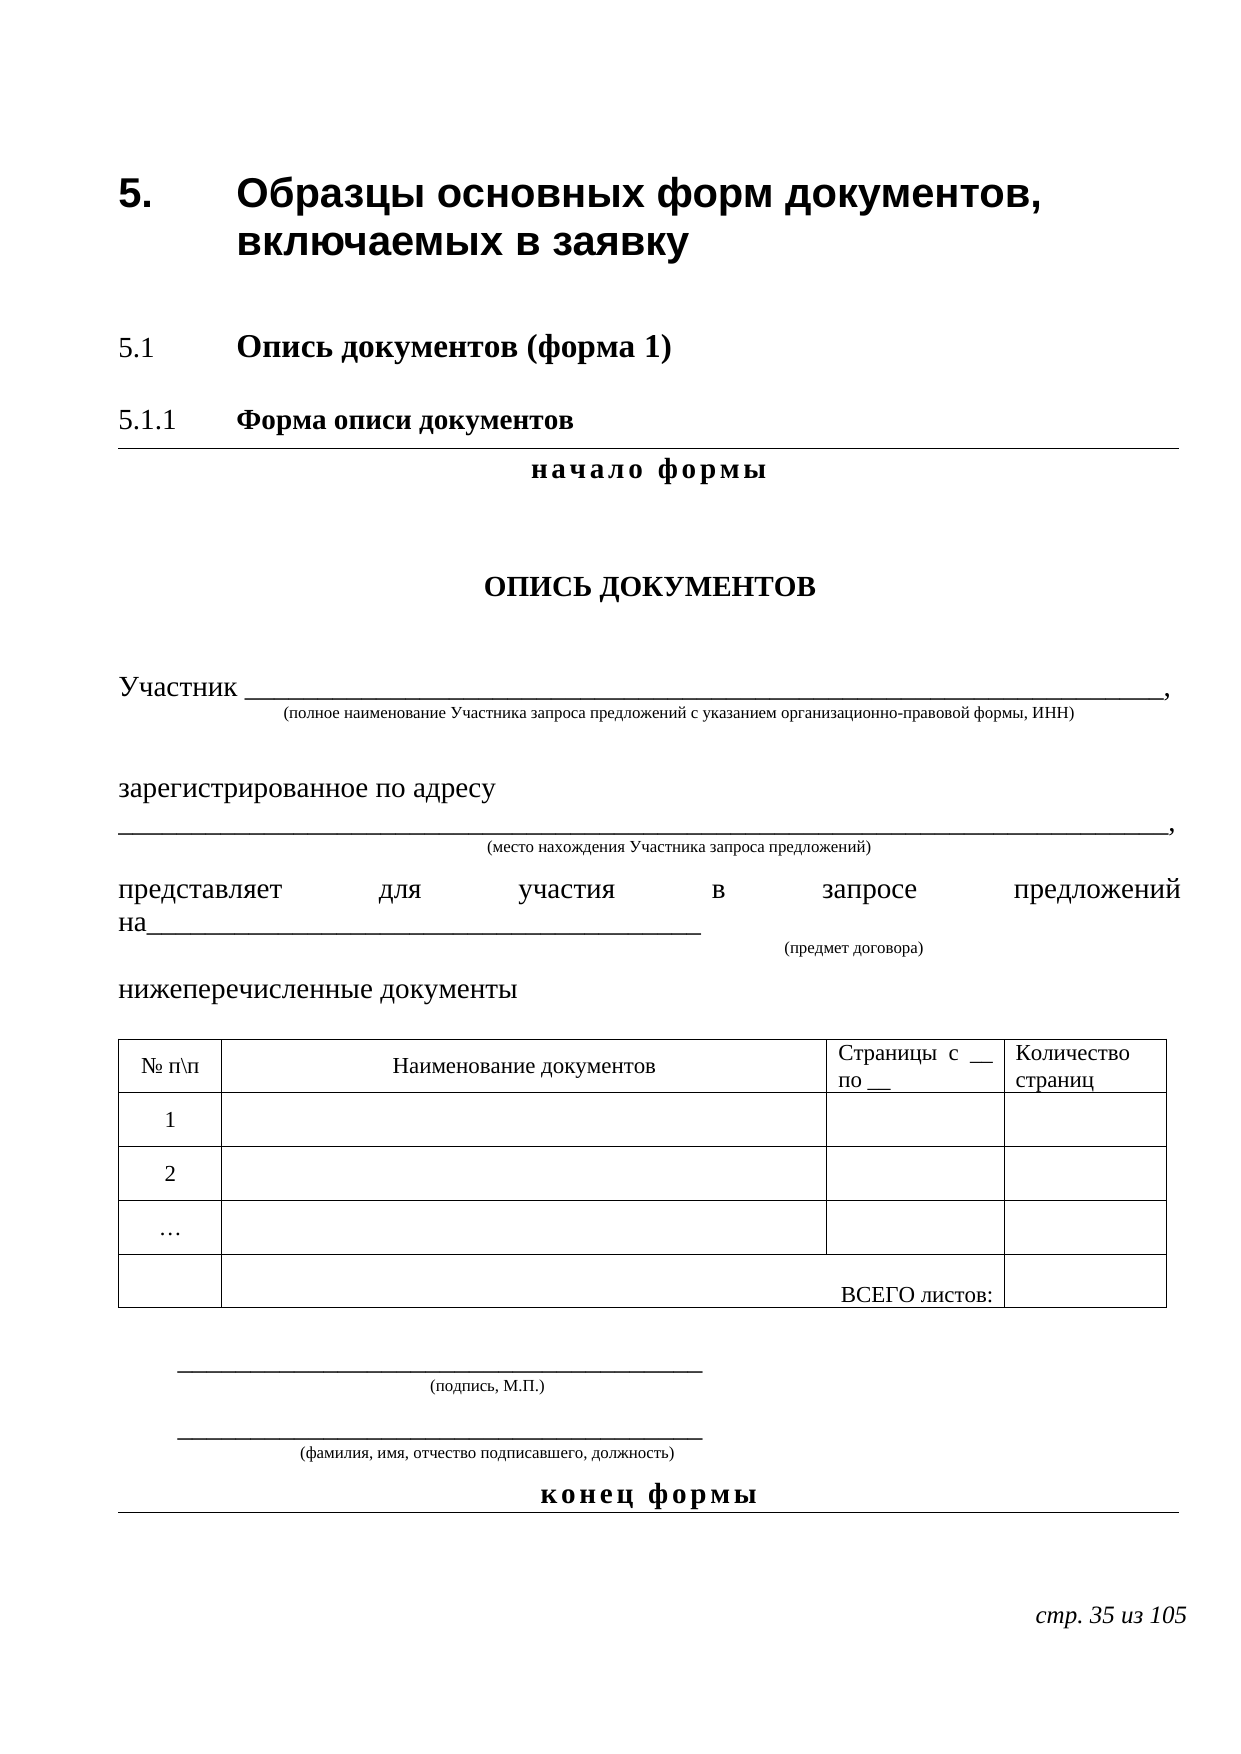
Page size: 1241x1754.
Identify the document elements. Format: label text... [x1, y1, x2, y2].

table_cell … [119, 1201, 221, 1253]
table_cell [1005, 1201, 1166, 1253]
text (место нахождения Участника запроса предложений) [118, 837, 1181, 871]
table_cell 1 [119, 1093, 221, 1146]
table_header Количество страниц [1005, 1040, 1166, 1092]
text зарегистрированное по адресу [118, 770, 1181, 804]
text нижеперечисленные документы [118, 971, 1181, 1005]
table_header Наименование документов [222, 1040, 826, 1092]
table_cell [827, 1093, 1004, 1146]
table_cell [827, 1147, 1004, 1200]
text (подпись, М.П.) [118, 1375, 797, 1409]
table_cell [222, 1093, 826, 1146]
table_cell [222, 1201, 826, 1253]
table_cell ВСЕГО листов: [222, 1255, 1004, 1307]
table_cell [1005, 1147, 1166, 1200]
text ________________________________________________________________________, [118, 804, 1181, 837]
text (фамилия, имя, отчество подписавшего, должность) [118, 1442, 797, 1476]
table_cell 2 [119, 1147, 221, 1200]
text ОПИСЬ ДОКУМЕНТОВ [118, 569, 1181, 602]
table_header Страницы с __ по __ [827, 1040, 1004, 1092]
table_cell [1005, 1255, 1166, 1307]
table_cell [1005, 1093, 1166, 1146]
table_header № п\п [119, 1040, 221, 1092]
list Форма описи документов [118, 402, 1181, 436]
table_cell [827, 1201, 1004, 1253]
text конец формы [118, 1476, 1179, 1512]
text представляет для участия в запросе предложений на______________________________________ [118, 871, 1181, 938]
text ____________________________________ [118, 1342, 1181, 1375]
table_cell [119, 1255, 221, 1307]
subtitle Образцы основных форм документов, включаемых в заявку [118, 168, 1181, 264]
text (полное наименование Участника запроса предложений с указанием организационно-правовой формы, ИНН) [118, 703, 1181, 737]
text Участник _______________________________________________________________, [118, 669, 1181, 703]
text ____________________________________ [118, 1409, 1181, 1442]
text (предмет договора) [118, 938, 1181, 971]
text начало формы [118, 449, 1179, 485]
table_cell [222, 1147, 826, 1200]
